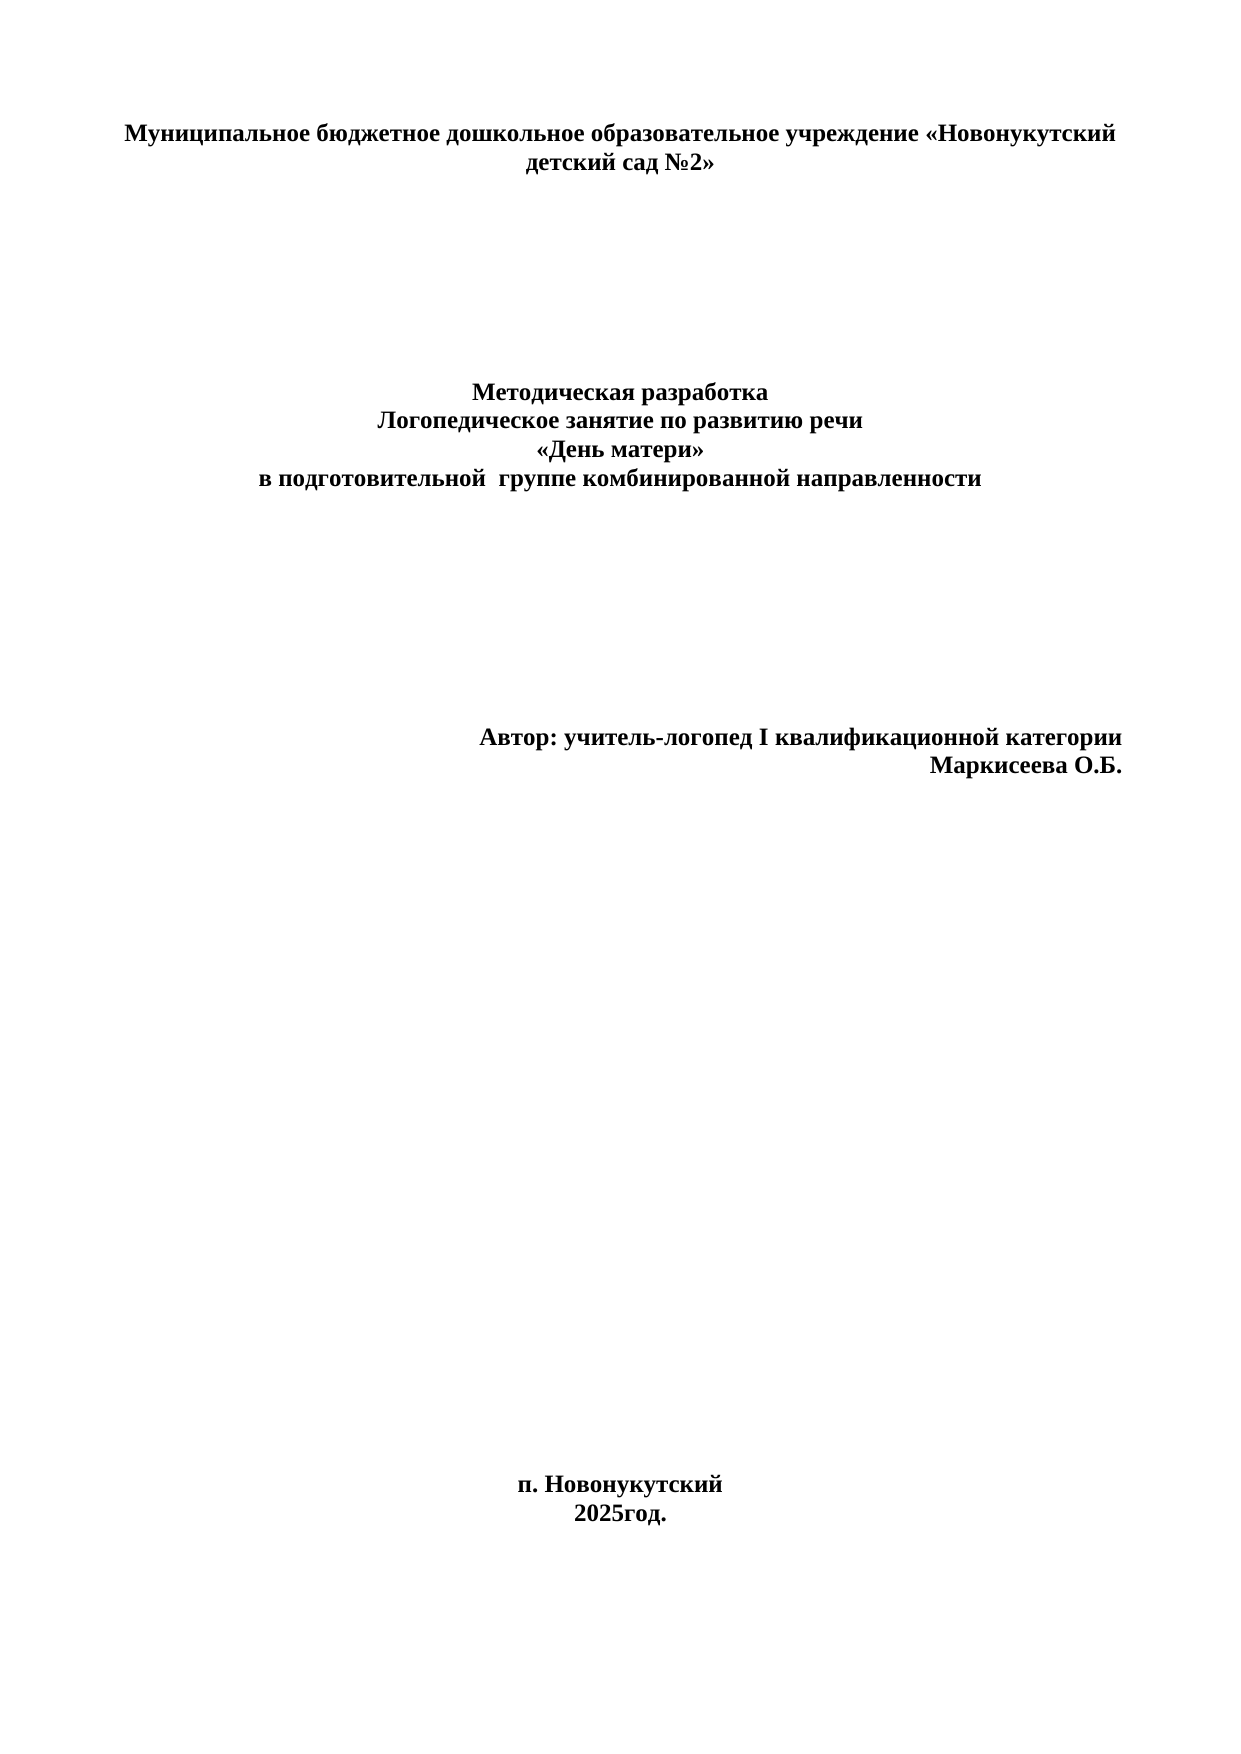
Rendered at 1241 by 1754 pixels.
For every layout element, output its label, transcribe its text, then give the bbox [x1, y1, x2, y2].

text Методическая разработка [118, 377, 1122, 406]
text Маркисеева О.Б. [118, 751, 1122, 779]
text Муниципальное бюджетное дошкольное образовательное учреждение «Новонукутский детский сад №2» [118, 118, 1122, 176]
text Логопедическое занятие по развитию речи [118, 406, 1122, 434]
text «День матери» [118, 434, 1122, 463]
text Автор: учитель-логопед I квалификационной категории [118, 722, 1122, 751]
text п. Новонукутский [118, 1469, 1122, 1498]
text 2025год. [118, 1498, 1122, 1527]
text в подготовительной группе комбинированной направленности [118, 463, 1122, 492]
